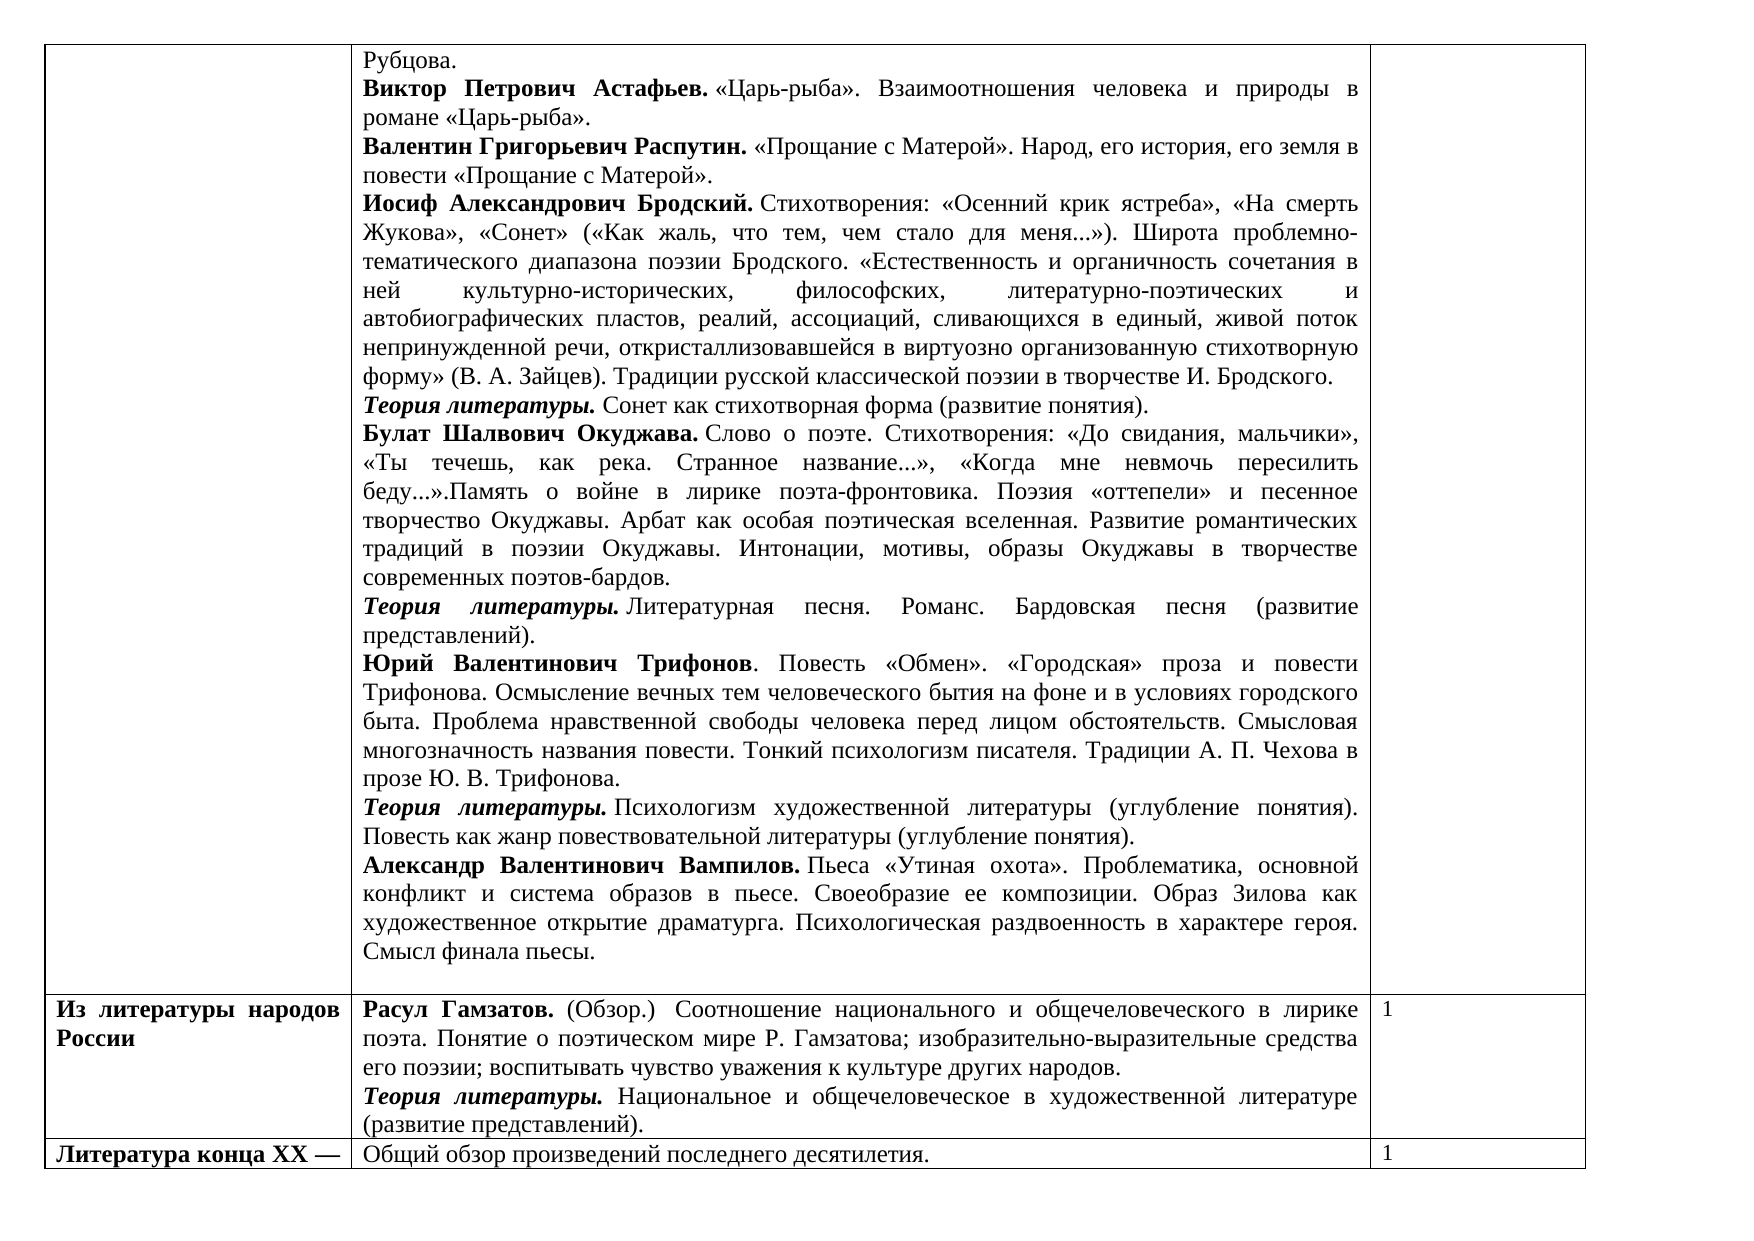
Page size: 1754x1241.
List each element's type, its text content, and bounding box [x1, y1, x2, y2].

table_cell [46, 45, 351, 993]
table_cell 2 [1371, 45, 1585, 993]
table_cell 1 [1371, 1139, 1585, 1168]
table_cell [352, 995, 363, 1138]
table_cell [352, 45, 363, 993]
table_cell Из литературы народов России [46, 995, 351, 1138]
table_cell 1 [1371, 995, 1585, 1138]
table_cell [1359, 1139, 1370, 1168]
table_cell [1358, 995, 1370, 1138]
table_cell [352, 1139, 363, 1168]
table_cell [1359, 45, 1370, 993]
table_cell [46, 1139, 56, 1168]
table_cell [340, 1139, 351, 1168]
